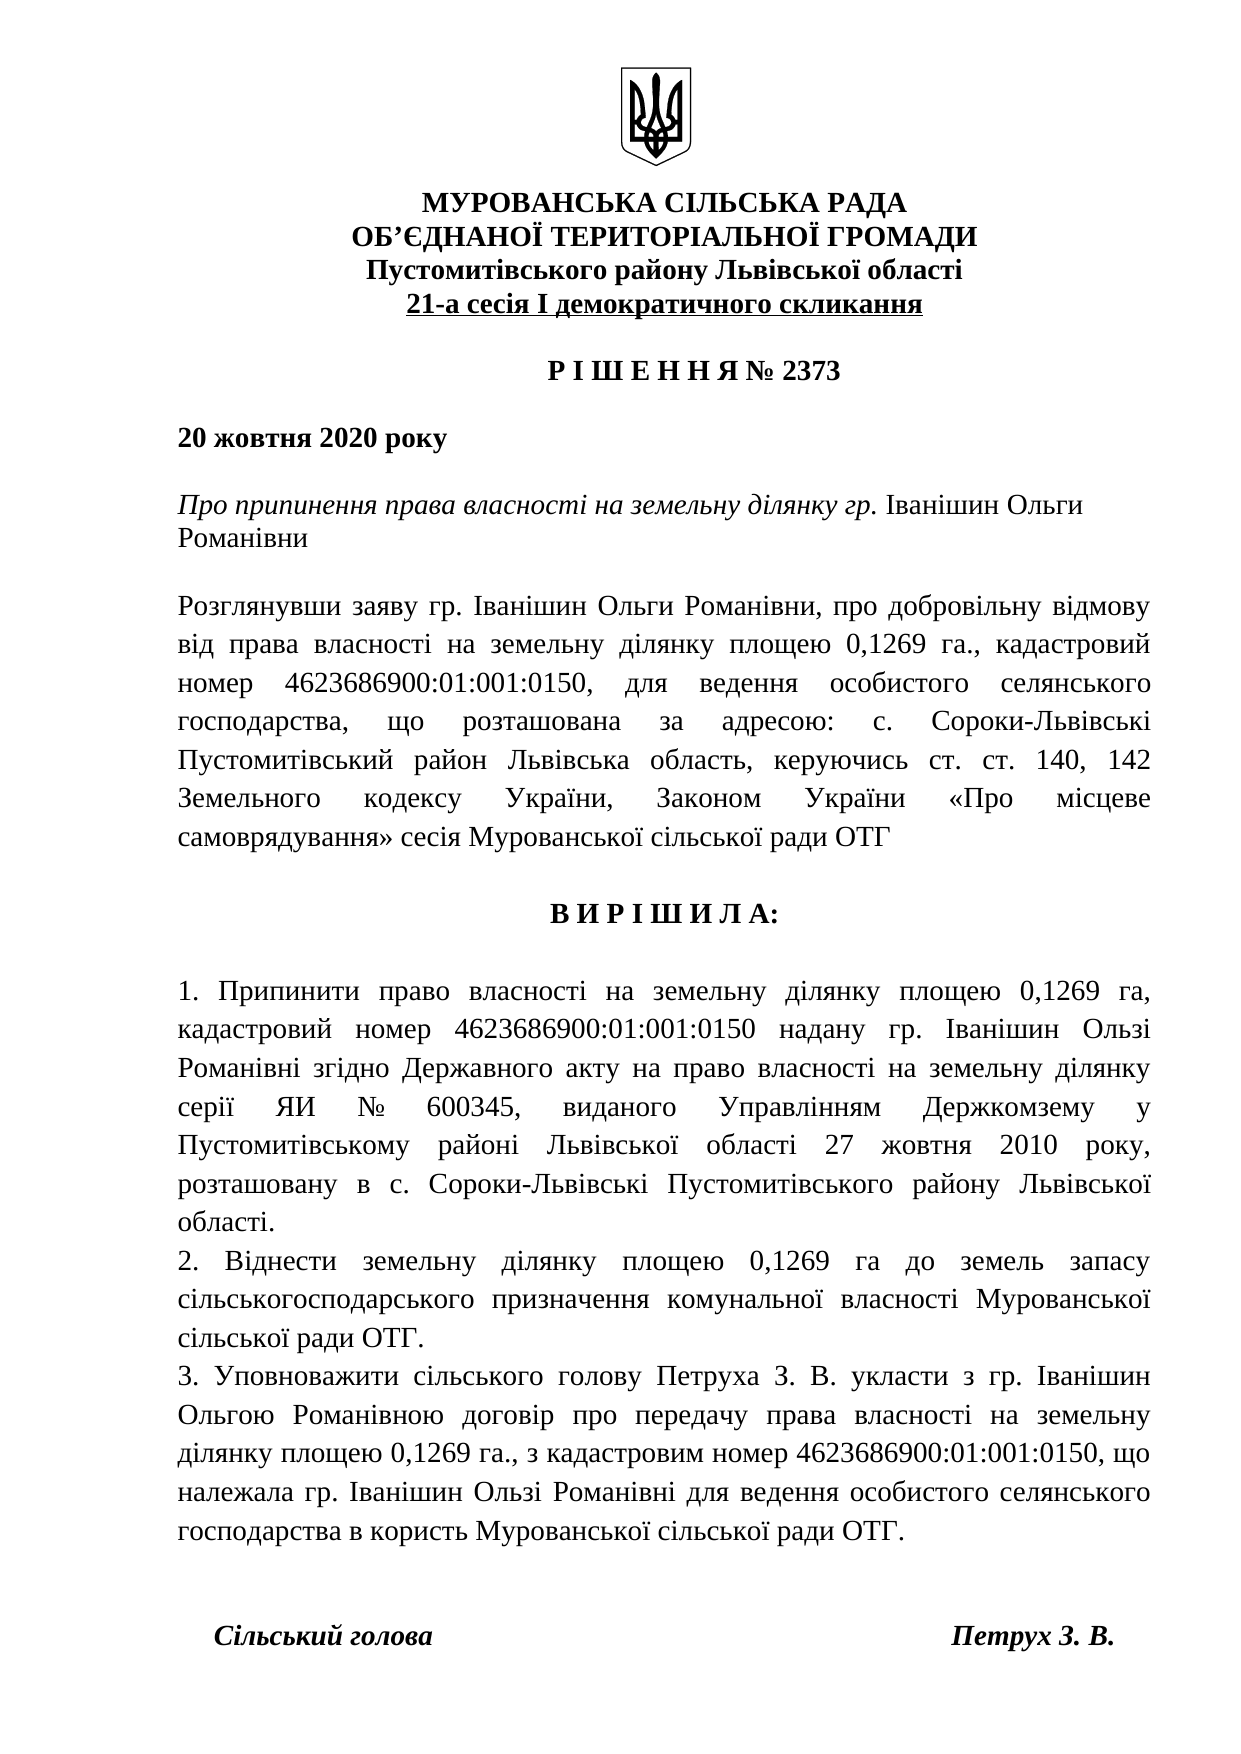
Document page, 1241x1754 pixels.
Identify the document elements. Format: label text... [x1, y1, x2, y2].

text Р І Ш Е Н Н Я № 2373 [177, 353, 1211, 386]
text 21-а сесія І демократичного скликання [177, 286, 1152, 319]
text Пустомитівського району Львівської області [177, 252, 1152, 286]
text ОБ’ЄДНАНОЇ ТЕРИТОРІАЛЬНОЇ ГРОМАДИ [177, 219, 1152, 252]
text Про припинення права власності на земельну ділянку гр. Іванішин Ольги Романівни [177, 487, 1152, 554]
text В И Р І Ш И Л А: [177, 896, 1152, 929]
text 2. Віднести земельну ділянку площею 0,1269 га до земель запасу сільськогосподарського призначення комунальної власності Мурованської сільської ради ОТГ. [177, 1243, 1152, 1353]
text Сільський голова Петрух З. В. [177, 1618, 1152, 1652]
text Розглянувши заяву гр. Іванішин Ольги Романівни, про добровільну відмову від права власності на земельну ділянку площею 0,1269 га., кадастровий номер 4623686900:01:001:0150, для ведення особистого селянського господарства, що розташована за адресою: с. Сороки-Львівські Пустомитівський район Львівська область, керуючись ст. ст. 140, 142 Земельного кодексу України, Законом України «Про місцеве самоврядування» сесія Мурованської сільської ради ОТГ [177, 588, 1152, 852]
text МУРОВАНСЬКА СІЛЬСЬКА РАДА [177, 185, 1152, 219]
text 20 жовтня 2020 року [177, 420, 1152, 453]
text 3. Уповноважити сільського голову Петруха З. В. укласти з гр. Іванішин Ольгою Романівною договір про передачу права власності на земельну ділянку площею 0,1269 га., з кадастровим номер 4623686900:01:001:0150, що належала гр. Іванішин Ользі Романівні для ведення особистого селянського господарства в користь Мурованської сільської ради ОТГ. [177, 1358, 1152, 1546]
text 1. Припинити право власності на земельну ділянку площею 0,1269 га, кадастровий номер 4623686900:01:001:0150 надану гр. Іванішин Ользі Романівні згідно Державного акту на право власності на земельну ділянку серії ЯИ № 600345, виданого Управлінням Держкомзему у Пустомитівському районі Львівської області 27 жовтня 2010 року, розташовану в с. Сороки-Львівські Пустомитівського району Львівської області. [177, 973, 1152, 1238]
